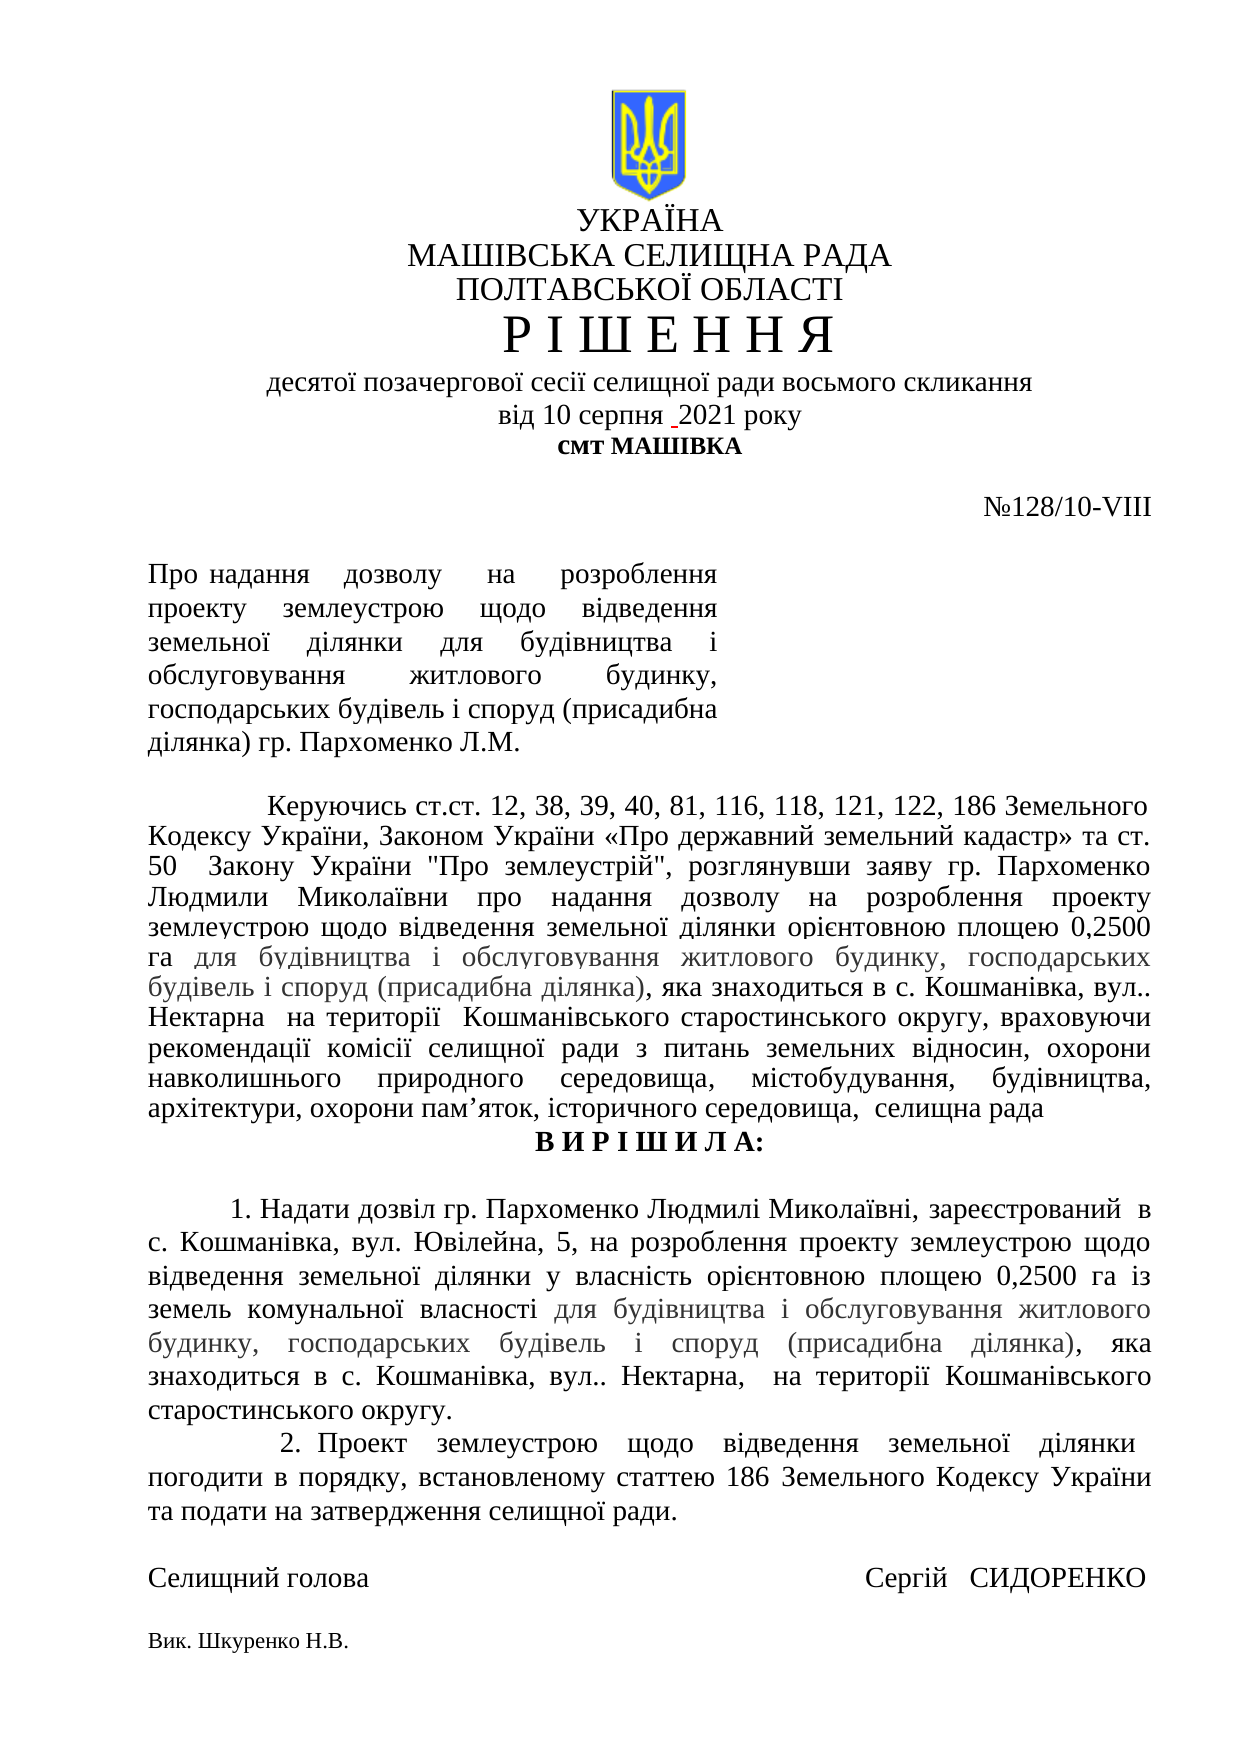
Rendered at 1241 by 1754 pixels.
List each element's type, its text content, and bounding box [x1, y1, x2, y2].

text 2. Проект землеустрою щодо відведення земельної ділянки погодити в порядку, встановленому статтею 186 Земельного Кодексу України та подати на затвердження селищної ради. [148, 1426, 1152, 1526]
text Керуючись ст.ст. 12, 38, 39, 40, 81, 116, 118, 121, 122, 186 Земельного Кодексу України, Законом України «Про державний земельний кадастр» та ст. 50 Закону України "Про землеустрій", розглянувши заяву гр. Пархоменко Людмили Миколаївни про надання дозволу на розроблення проекту землеустрою щодо відведення земельної ділянки орієнтовною площею 0,2500 га для будівництва і обслуговування житлового будинку, господарських будівель і споруд (присадибна ділянка), яка знаходиться в с. Кошманівка, вул.. Нектарна на території Кошманівського старостинського округу, враховуючи рекомендації комісії селищної ради з питань земельних відносин, охорони навколишнього природного середовища, містобудування, будівництва, архітектури, охорони пам’яток, історичного середовища, селищна рада [148, 791, 1152, 969]
subtitle Р І Ш Е Н Н Я [185, 308, 1152, 364]
text ПОЛТАВСЬКОЇ ОБЛАСТІ [148, 273, 1152, 308]
text МАШІВСЬКА СЕЛИЩНА РАДА [148, 239, 1152, 273]
text Селищний голова Сергій СИДОРЕНКО [148, 1560, 1152, 1593]
list десятої позачергової сесії селищної ради восьмого скликання [148, 364, 1152, 397]
text 1. Надати дозвіл гр. Пархоменко Людмилі Миколаївні, зареєстрований в с. Кошманівка, вул. Ювілейна, 5, на розроблення проекту землеустрою щодо відведення земельної ділянки у власність орієнтовною площею 0,2500 га із земель комунальної власності для будівництва і обслуговування житлового будинку, господарських будівель і споруд (присадибна ділянка), яка знаходиться в с. Кошманівка, вул.. Нектарна, на території Кошманівського старостинського округу. [148, 1191, 1152, 1325]
list від 10 серпня 2021 року [148, 397, 1152, 431]
text 1. Надати дозвіл гр. Пархоменко Людмилі Миколаївні, зареєстрований в с. Кошманівка, вул. Ювілейна, 5, на розроблення проекту землеустрою щодо відведення земельної ділянки у власність орієнтовною площею 0,2500 га із земель комунальної власності для будівництва і обслуговування житлового будинку, господарських будівель і споруд (присадибна ділянка), яка знаходиться в с. Кошманівка, вул.. Нектарна, на території Кошманівського старостинського округу. [148, 1325, 1152, 1426]
table_header Про надання дозволу на розроблення проекту землеустрою щодо відведення земельної ділянки для будівництва і обслуговування житлового будинку, господарських будівель і споруд (присадибна ділянка) гр. Пархоменко Л.М. [136, 557, 729, 791]
text УКРАЇНА [148, 204, 1152, 239]
text №128/10-VIII [148, 489, 1152, 523]
list смт МАШІВКА [148, 431, 1152, 461]
text Вик. Шкуренко Н.В. [148, 1627, 1152, 1653]
text В И Р І Ш И Л А: [148, 1124, 1152, 1157]
text Керуючись ст.ст. 12, 38, 39, 40, 81, 116, 118, 121, 122, 186 Земельного Кодексу України, Законом України «Про державний земельний кадастр» та ст. 50 Закону України "Про землеустрій", розглянувши заяву гр. Пархоменко Людмили Миколаївни про надання дозволу на розроблення проекту землеустрою щодо відведення земельної ділянки орієнтовною площею 0,2500 га для будівництва і обслуговування житлового будинку, господарських будівель і споруд (присадибна ділянка), яка знаходиться в с. Кошманівка, вул.. Нектарна на території Кошманівського старостинського округу, враховуючи рекомендації комісії селищної ради з питань земельних відносин, охорони навколишнього природного середовища, містобудування, будівництва, архітектури, охорони пам’яток, історичного середовища, селищна рада [148, 973, 1152, 1124]
